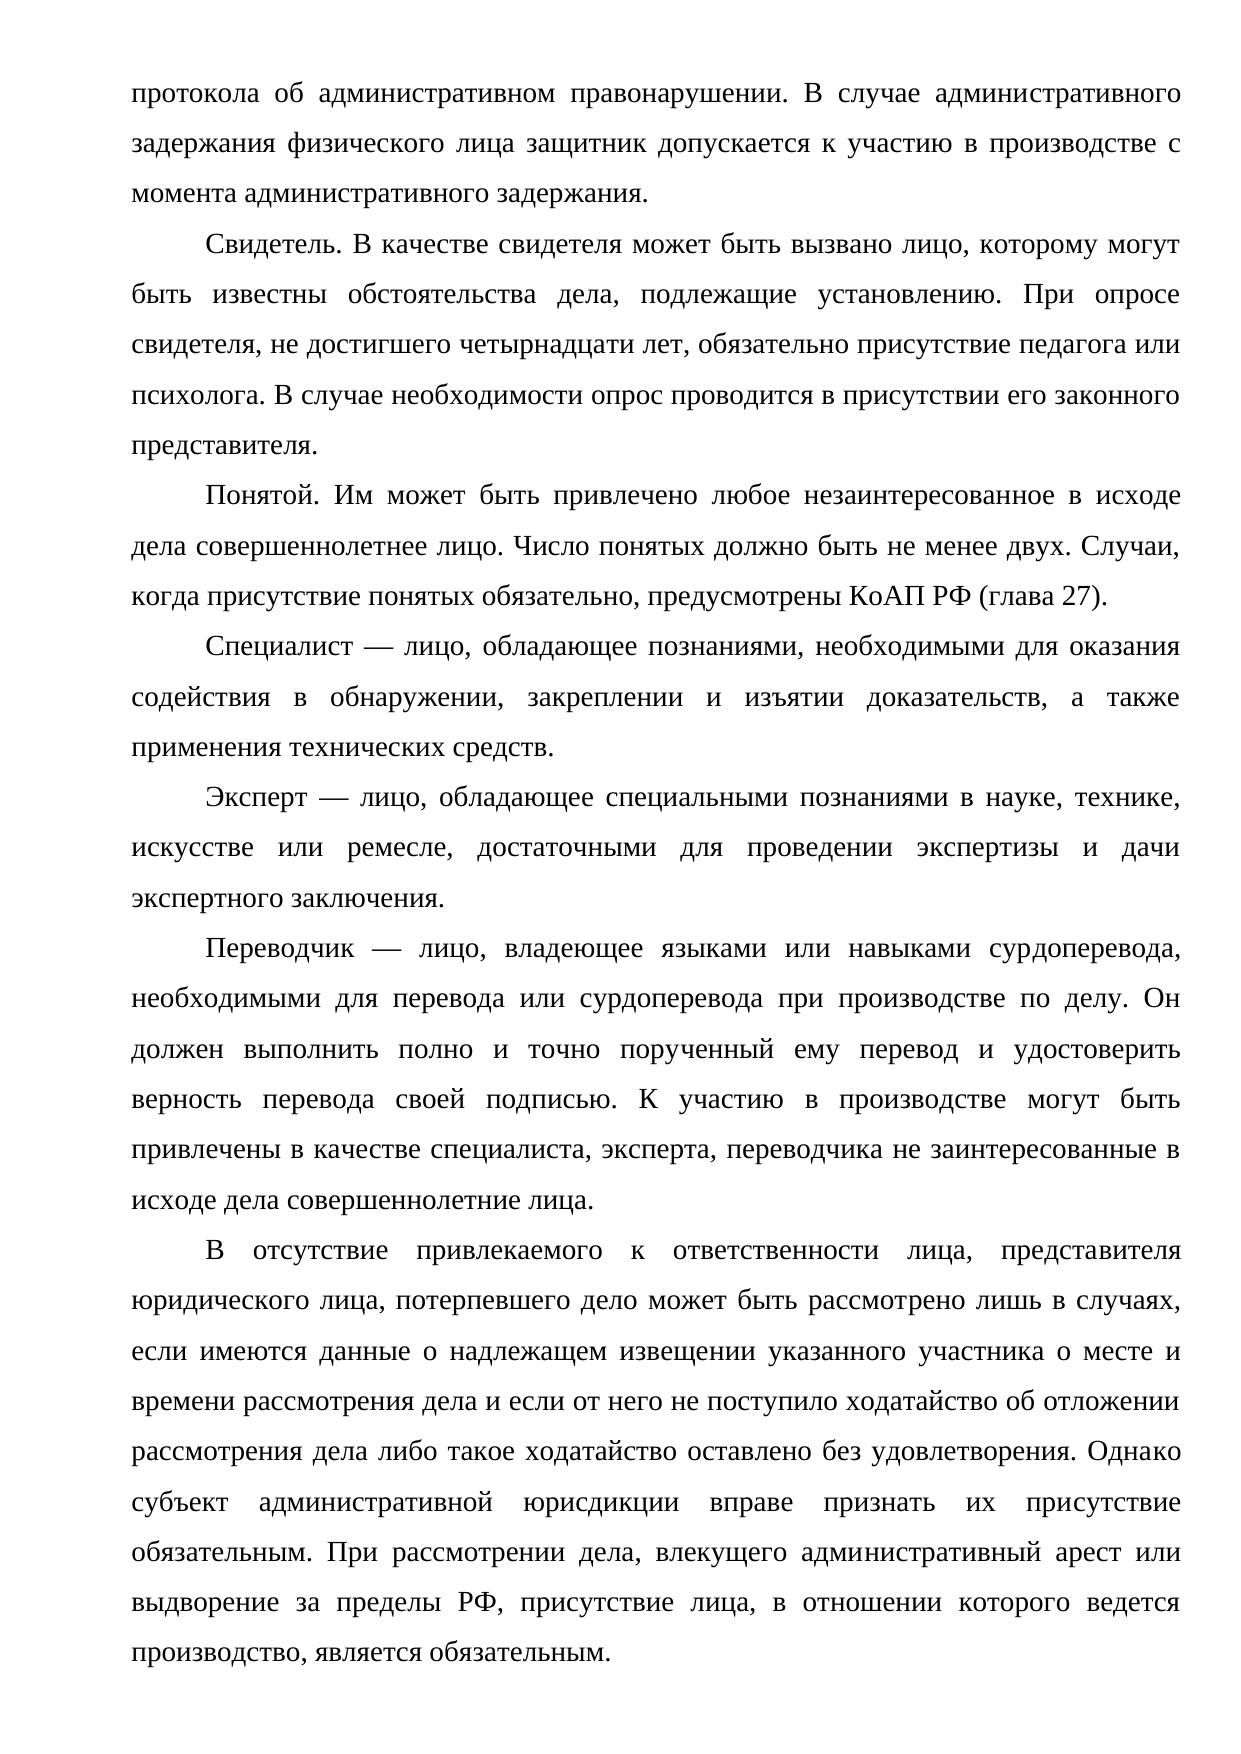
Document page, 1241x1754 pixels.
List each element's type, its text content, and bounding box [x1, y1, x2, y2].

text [131, 75, 1181, 209]
text Эксперт — лицо, обладающее специальными познаниями в науке, технике, искусстве или ремесле, достаточными для проведении экспертизы и дачи экспертного заключения. [131, 779, 1181, 913]
text В отсутствие привлекаемого к ответственности лица, представителя юридического лица, потерпевшего дело может быть рассмотрено лишь в случаях, если имеются данные о надлежащем извещении указанного участника о месте и времени рассмотрения дела и если от него не поступило ходатайство об отложении рассмотрения дела либо такое ходатайство оставлено без удовлетворения. Однако субъект административной юрисдикции вправе признать их присутствие обязательным. При рассмотрении дела, влекущего административный арест или выдворение за пределы РФ, присутствие лица, в отношении которого ведется производство, является обязательным. [131, 1232, 1181, 1668]
text Специалист — лицо, обладающее познаниями, необходимыми для оказания содействия в обнаружении, закреплении и изъятии доказательств, а также применения технических средств. [131, 628, 1181, 762]
text Понятой. Им может быть привлечено любое незаинтересованное в исходе дела совершеннолетнее лицо. Число понятых должно быть не менее двух. Случаи, когда присутствие понятых обязательно, предусмотрены КоАП РФ (глава 27). [131, 477, 1181, 612]
text Свидетель. В качестве свидетеля может быть вызвано лицо, которому могут быть известны обстоятельства дела, подлежащие установлению. При опросе свидетеля, не достигшего четырнадцати лет, обязательно присутствие педагога или психолога. В случае необходимости опрос проводится в присутствии его законного представителя. [131, 226, 1181, 461]
text Переводчик — лицо, владеющее языками или навыками сурдоперевода, необходимыми для перевода или сурдоперевода при производстве по делу. Он должен выполнить полно и точно порученный ему перевод и удостоверить верность перевода своей подписью. К участию в производстве могут быть привлечены в качестве специалиста, эксперта, переводчика не заинтересованные в исходе дела совершеннолетние лица. [131, 930, 1181, 1215]
